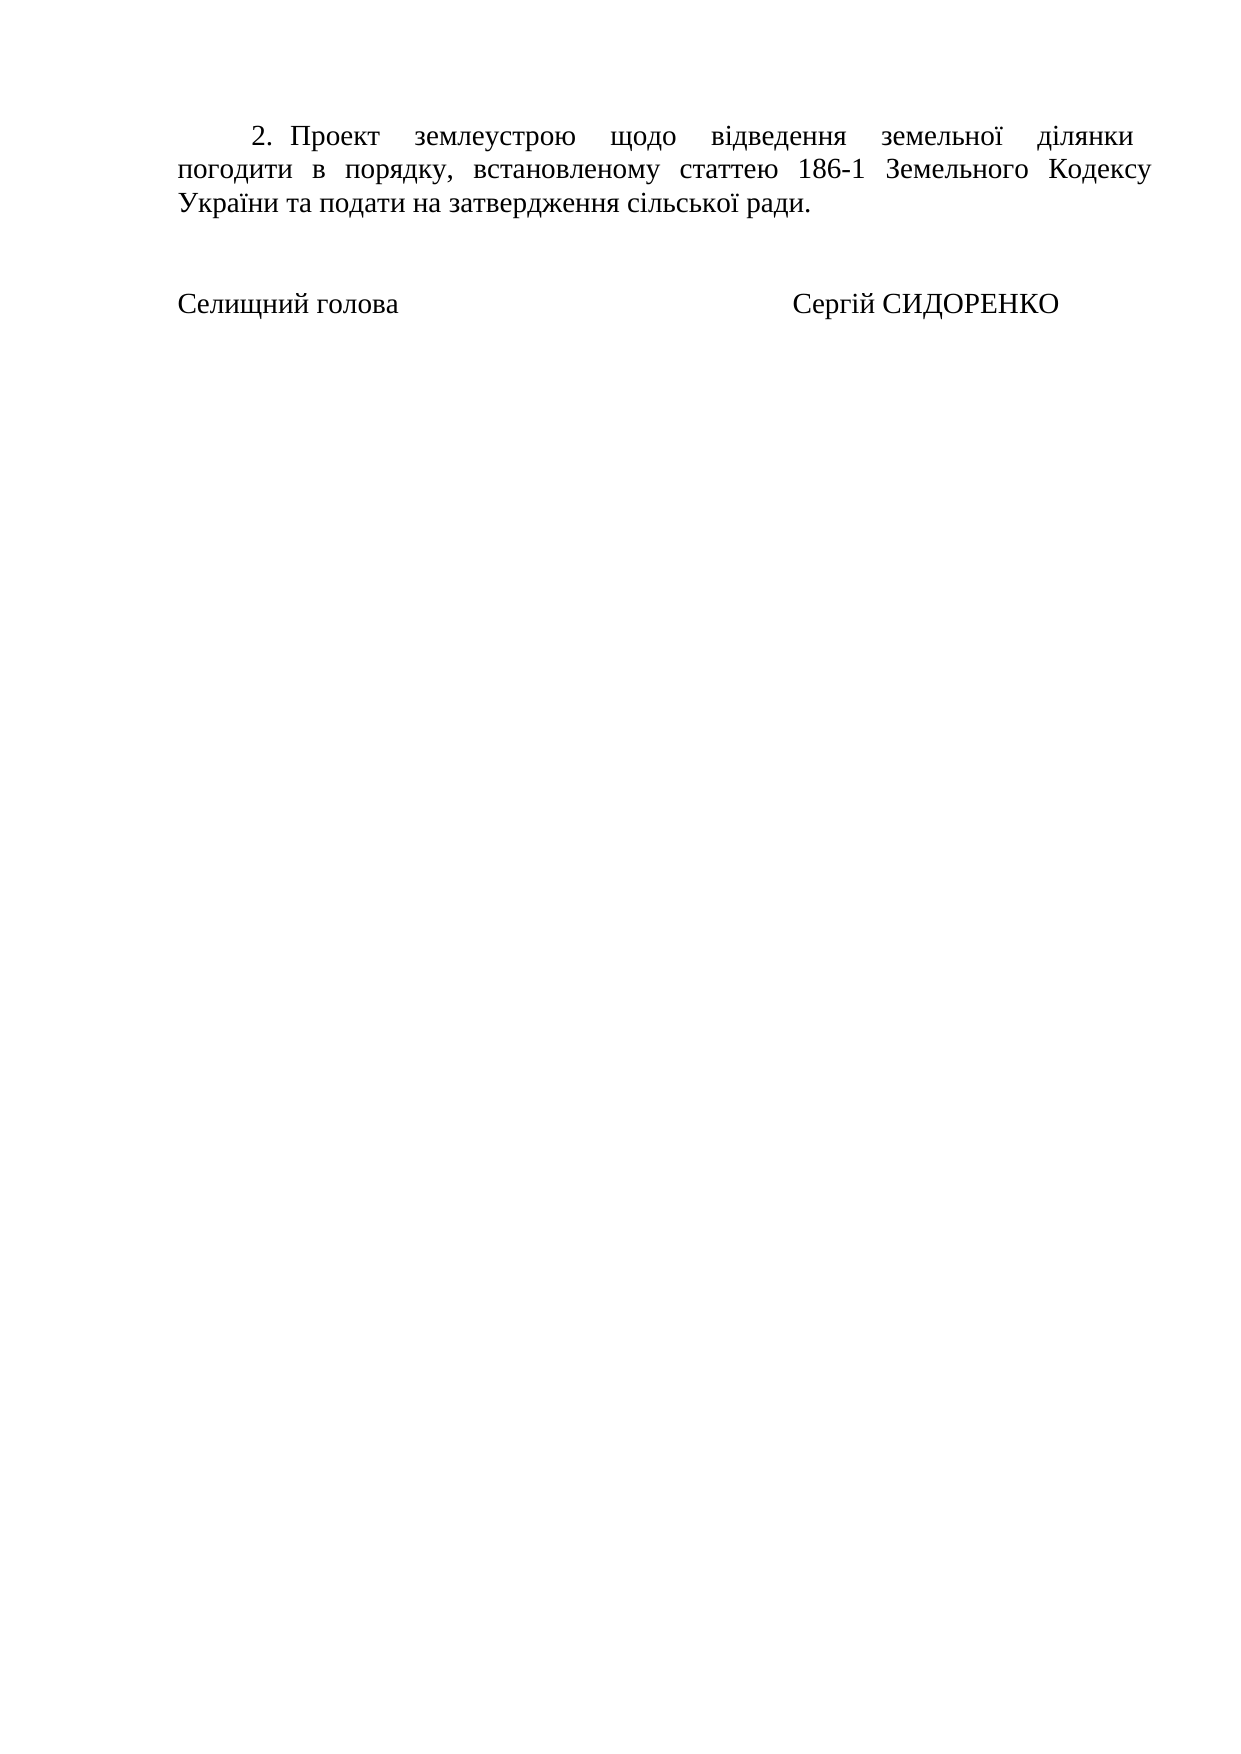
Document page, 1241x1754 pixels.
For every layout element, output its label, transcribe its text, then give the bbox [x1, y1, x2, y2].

text 2. Проект землеустрою щодо відведення земельної ділянки погодити в порядку, встановленому статтею 186-1 Земельного Кодексу України та подати на затвердження сільської ради. [177, 118, 1152, 219]
text Селищний голова Сергій СИДОРЕНКО [177, 286, 1152, 319]
